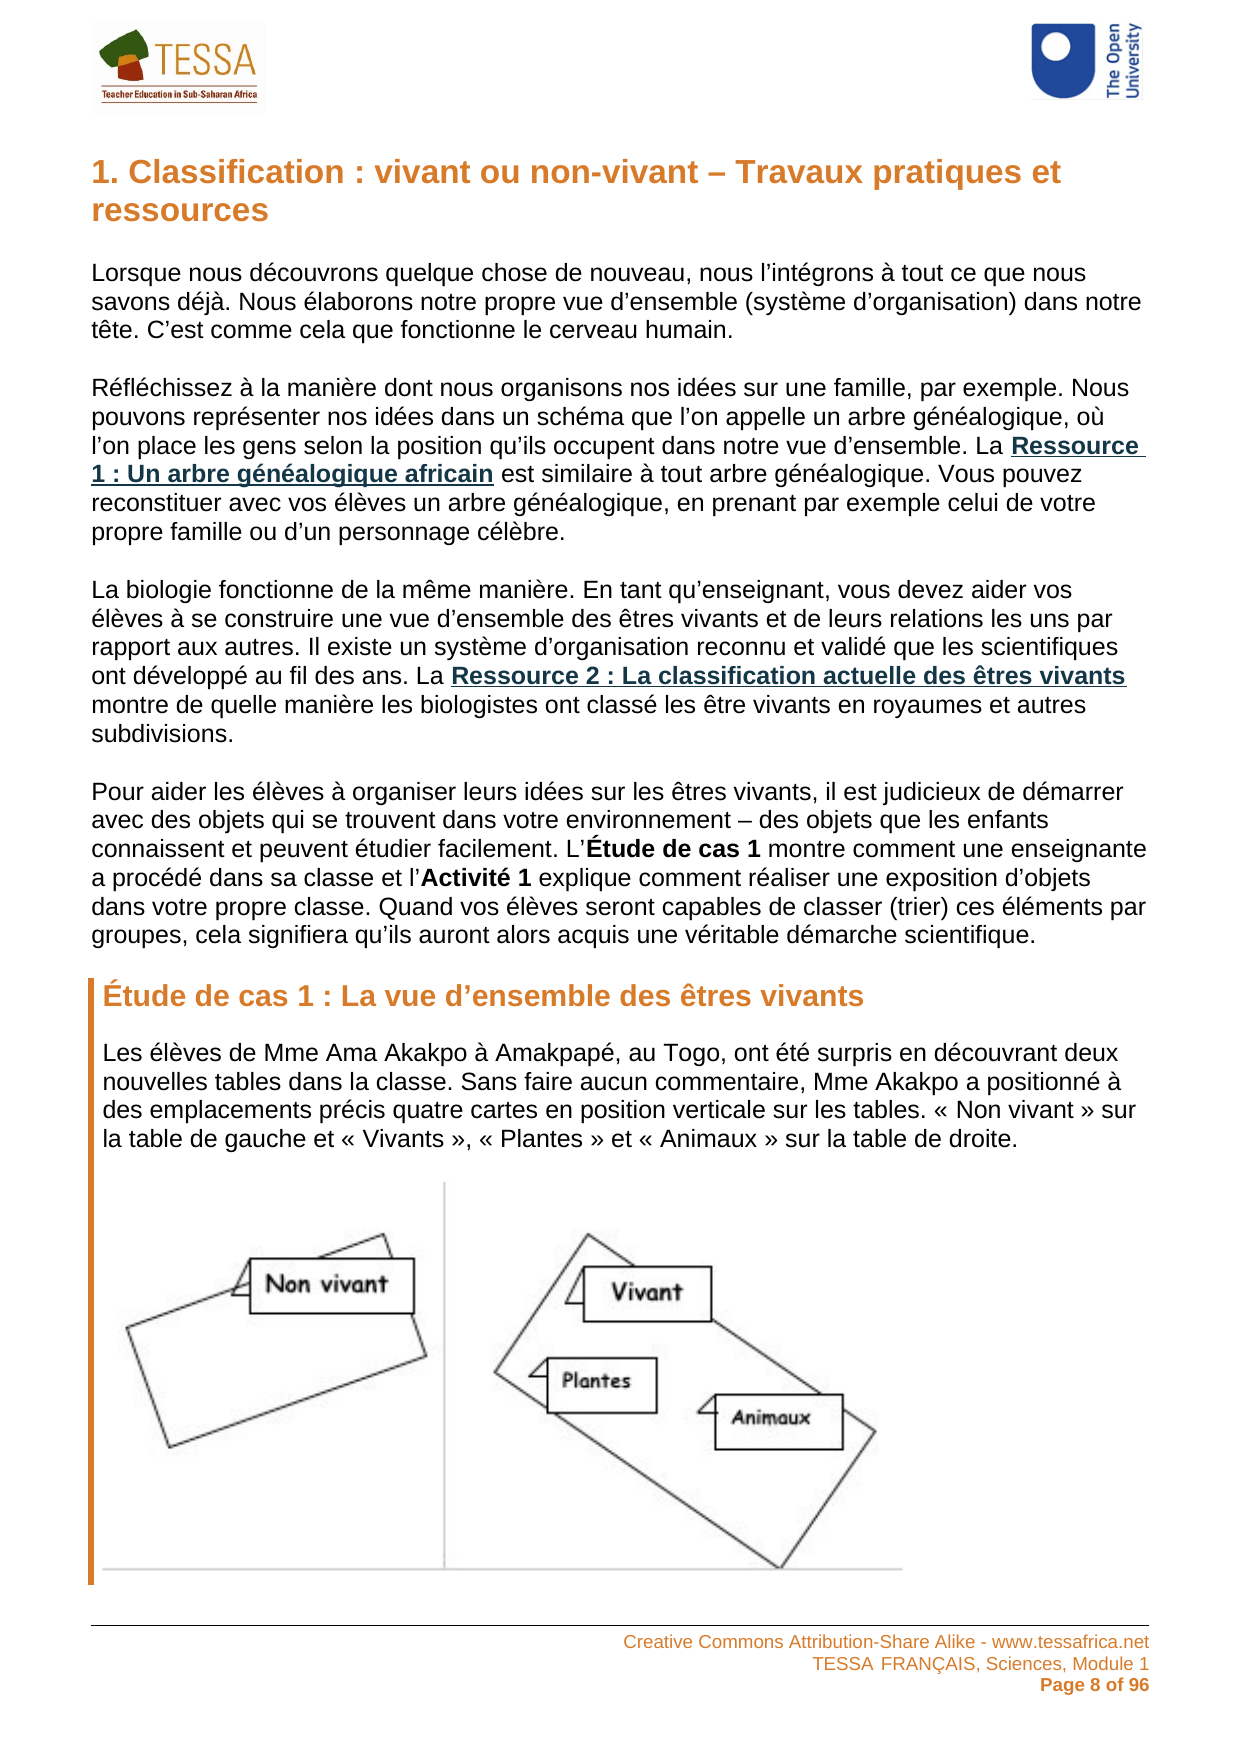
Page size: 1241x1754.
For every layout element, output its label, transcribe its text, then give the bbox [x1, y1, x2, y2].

table_header Étude de cas 1 : La vue d’ensemble des êtres vivants [94, 978, 1154, 1013]
text Lorsque nous découvrons quelque chose de nouveau, nous l’intégrons à tout ce que nous savons déjà. Nous élaborons notre propre vue d’ensemble (système d’organisation) dans notre tête. C’est comme cela que fonctionne le cerveau humain. [91, 258, 1149, 344]
picture [1031, 22, 1144, 101]
text Pour aider les élèves à organiser leurs idées sur les êtres vivants, il est judicieux de démarrer avec des objets qui se trouvent dans votre environnement – des objets que les enfants connaissent et peuvent étudier facilement. L’Étude de cas 1 montre comment une enseignante a procédé dans sa classe et l’Activité 1 explique comment réaliser une exposition d’objets dans votre propre classe. Quand vos élèves seront capables de classer (trier) ces éléments par groupes, cela signifiera qu’ils auront alors acquis une véritable démarche scientifique. [91, 776, 1149, 949]
text La biologie fonctionne de la même manière. En tant qu’enseignant, vous devez aider vos élèves à se construire une vue d’ensemble des êtres vivants et de leurs relations les uns par rapport aux autres. Il existe un système d’organisation reconnu et validé que les scientifiques ont développé au fil des ans. La Ressource 2 : La classification actuelle des êtres vivants montre de quelle manière les biologistes ont classé les être vivants en royaumes et autres subdivisions. [91, 575, 1149, 747]
text Réfléchissez à la manière dont nous organisons nos idées sur une famille, par exemple. Nous pouvons représenter nos idées dans un schéma que l’on appelle un arbre généalogique, où l’on place les gens selon la position qu’ils occupent dans notre vue d’ensemble. La Ressource 1 : Un arbre généalogique africain est similaire à tout arbre généalogique. Vous pouvez reconstituer avec vos élèves un arbre généalogique, en prenant par exemple celui de votre propre famille ou d’un personnage célèbre. [91, 373, 1149, 546]
picture [91, 22, 266, 114]
picture [102, 1182, 903, 1585]
subtitle 1. Classification : vivant ou non-vivant – Travaux pratiques et ressources [91, 152, 1149, 228]
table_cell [94, 1013, 1154, 1585]
